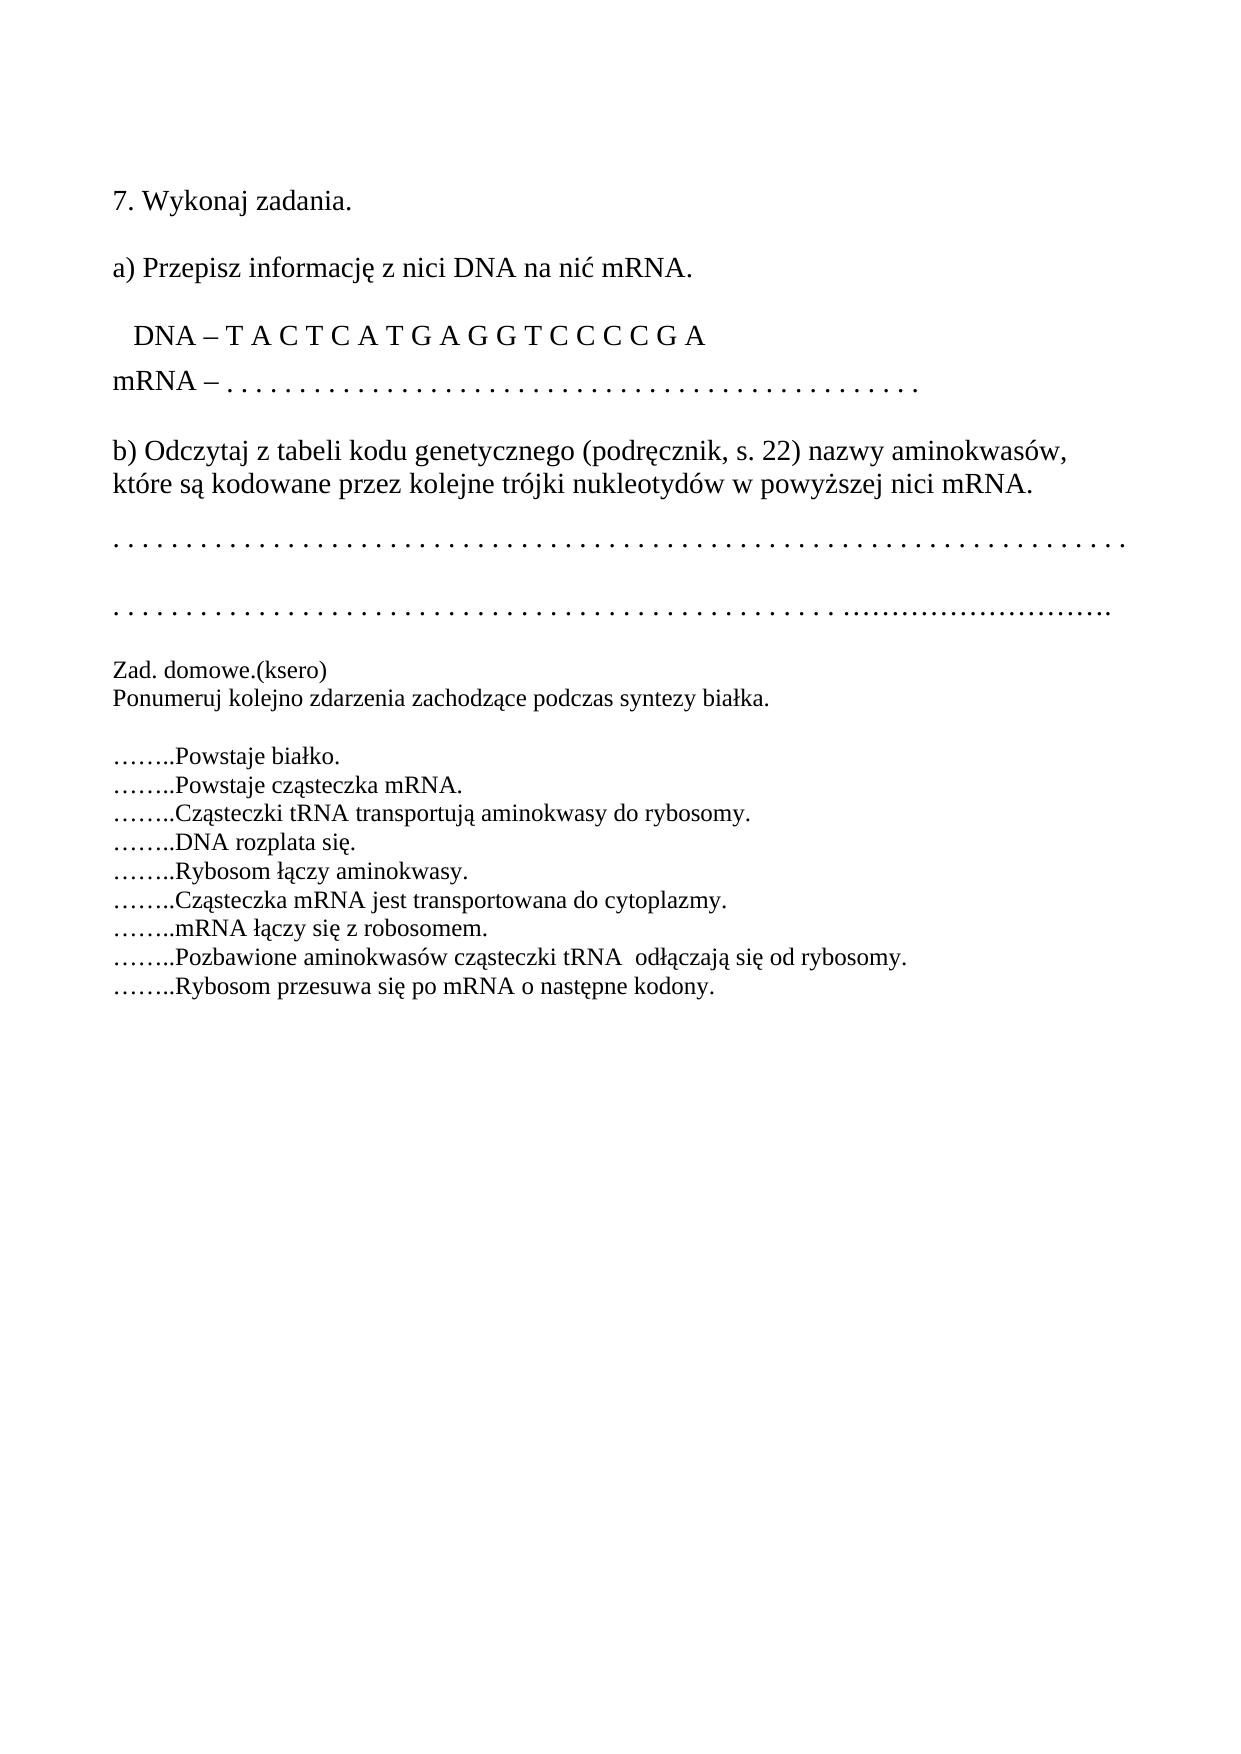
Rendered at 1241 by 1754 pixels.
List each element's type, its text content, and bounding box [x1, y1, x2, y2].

text ……..Pozbawione aminokwasów cząsteczki tRNA odłączają się od rybosomy. [112, 942, 1128, 971]
text a) Przepisz informację z nici DNA na nić mRNA. [112, 251, 1128, 284]
text ……..DNA rozplata się. [112, 827, 1128, 856]
text Ponumeruj kolejno zdarzenia zachodzące podczas syntezy białka. [112, 683, 1128, 712]
text ……..Cząsteczka mRNA jest transportowana do cytoplazmy. [112, 885, 1128, 913]
text b) Odczytaj z tabeli kodu genetycznego (podręcznik, s. 22) nazwy aminokwasów, które są kodowane przez kolejne trójki nukleotydów w powyższej nici mRNA. [112, 433, 1088, 500]
text ……..mRNA łączy się z robosomem. [112, 913, 1128, 942]
text DNA – T A C T C A T G A G G T C C C C G A [59, 318, 1157, 351]
text ……..Cząsteczki tRNA transportują aminokwasy do rybosomy. [112, 798, 1128, 827]
text ……..Rybosom łączy aminokwasy. [112, 856, 1128, 885]
text . . . . . . . . . . . . . . . . . . . . . . . . . . . . . . . . . . . . . . . . . . . . . . . . . . . . . . . . . . . . . . . . . . . . . . . . . . . . . . . . . . . . . . . . . . . . . . . . . . . . . . . . . . . . . . . . . . . . . . . . ………………………. [112, 521, 1134, 621]
text ……..Powstaje białko. [112, 741, 1128, 770]
text 7. Wykonaj zadania. [112, 183, 1128, 217]
text mRNA – . . . . . . . . . . . . . . . . . . . . . . . . . . . . . . . . . . . . . . . . . . . . . . . . [112, 363, 1130, 399]
text Zad. domowe.(ksero) [112, 655, 1128, 683]
text ……..Powstaje cząsteczka mRNA. [112, 770, 1128, 798]
text ……..Rybosom przesuwa się po mRNA o następne kodony. [112, 971, 1128, 1000]
